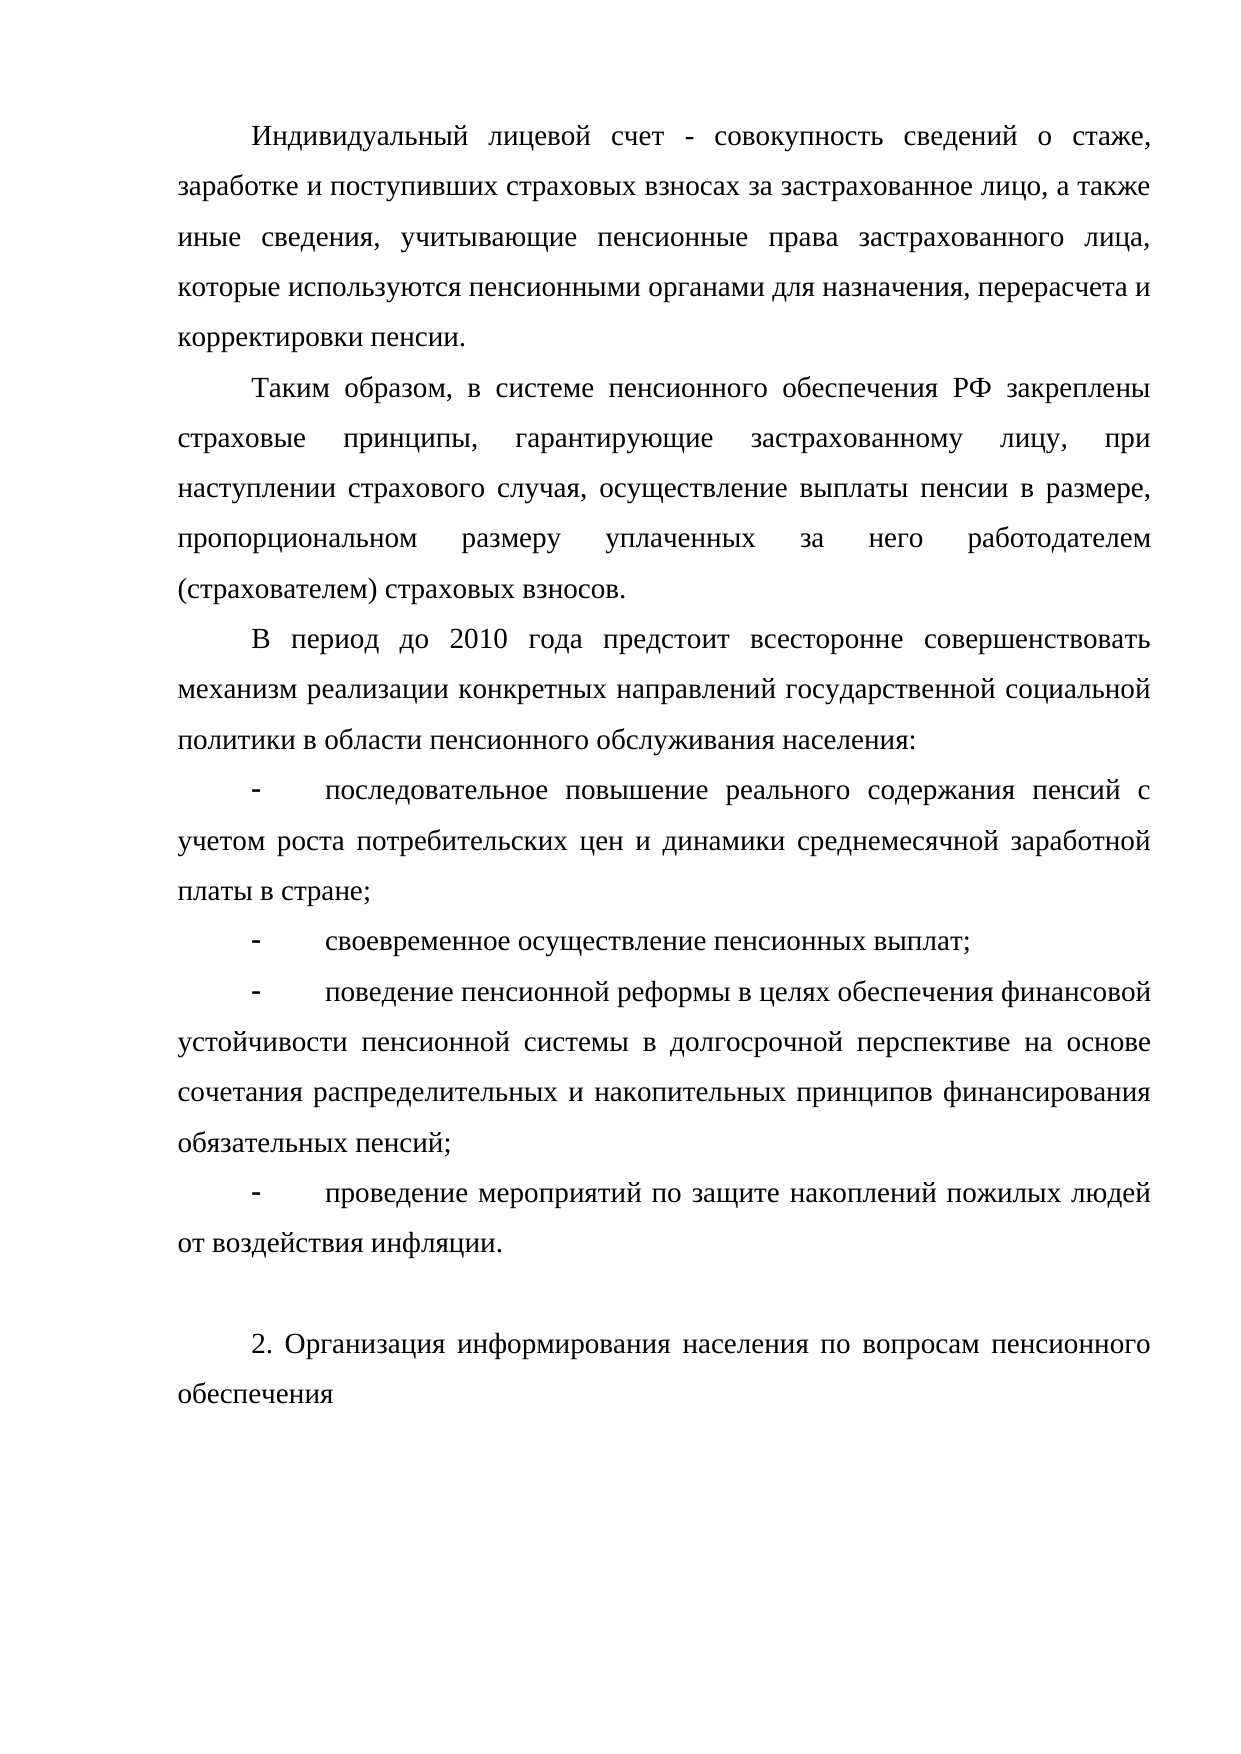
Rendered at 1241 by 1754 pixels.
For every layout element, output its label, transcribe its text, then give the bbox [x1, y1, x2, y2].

list поведение пенсионной реформы в целях обеспечения финансовой устойчивости пенсионной системы в долгосрочной перспективе на основе сочетания распределительных и накопительных принципов финансирования обязательных пенсий; [177, 974, 1152, 1158]
text Таким образом, в системе пенсионного обеспечения РФ закреплены страховые принципы, гарантирующие застрахованному лицу, при наступлении страхового случая, осуществление выплаты пенсии в размере, пропорциональном размеру уплаченных за него работодателем (страхователем) страховых взносов. [177, 370, 1152, 604]
list своевременное осуществление пенсионных выплат; [177, 923, 1152, 957]
list последовательное повышение реального содержания пенсий с учетом роста потребительских цен и динамики среднемесячной заработной платы в стране; [177, 772, 1152, 906]
list проведение мероприятий по защите накоплений пожилых людей от воздействия инфляции. [177, 1175, 1152, 1259]
text В период до 2010 года предстоит всесторонне совершенствовать механизм реализации конкретных направлений государственной социальной политики в области пенсионного обслуживания населения: [177, 621, 1152, 755]
text 2. Организация информирования населения по вопросам пенсионного обеспечения [177, 1326, 1152, 1410]
text Индивидуальный лицевой счет - совокупность сведений о стаже, заработке и поступивших страховых взносах за застрахованное лицо, а также иные сведения, учитывающие пенсионные права застрахованного лица, которые используются пенсионными органами для назначения, перерасчета и корректировки пенсии. [177, 118, 1152, 353]
